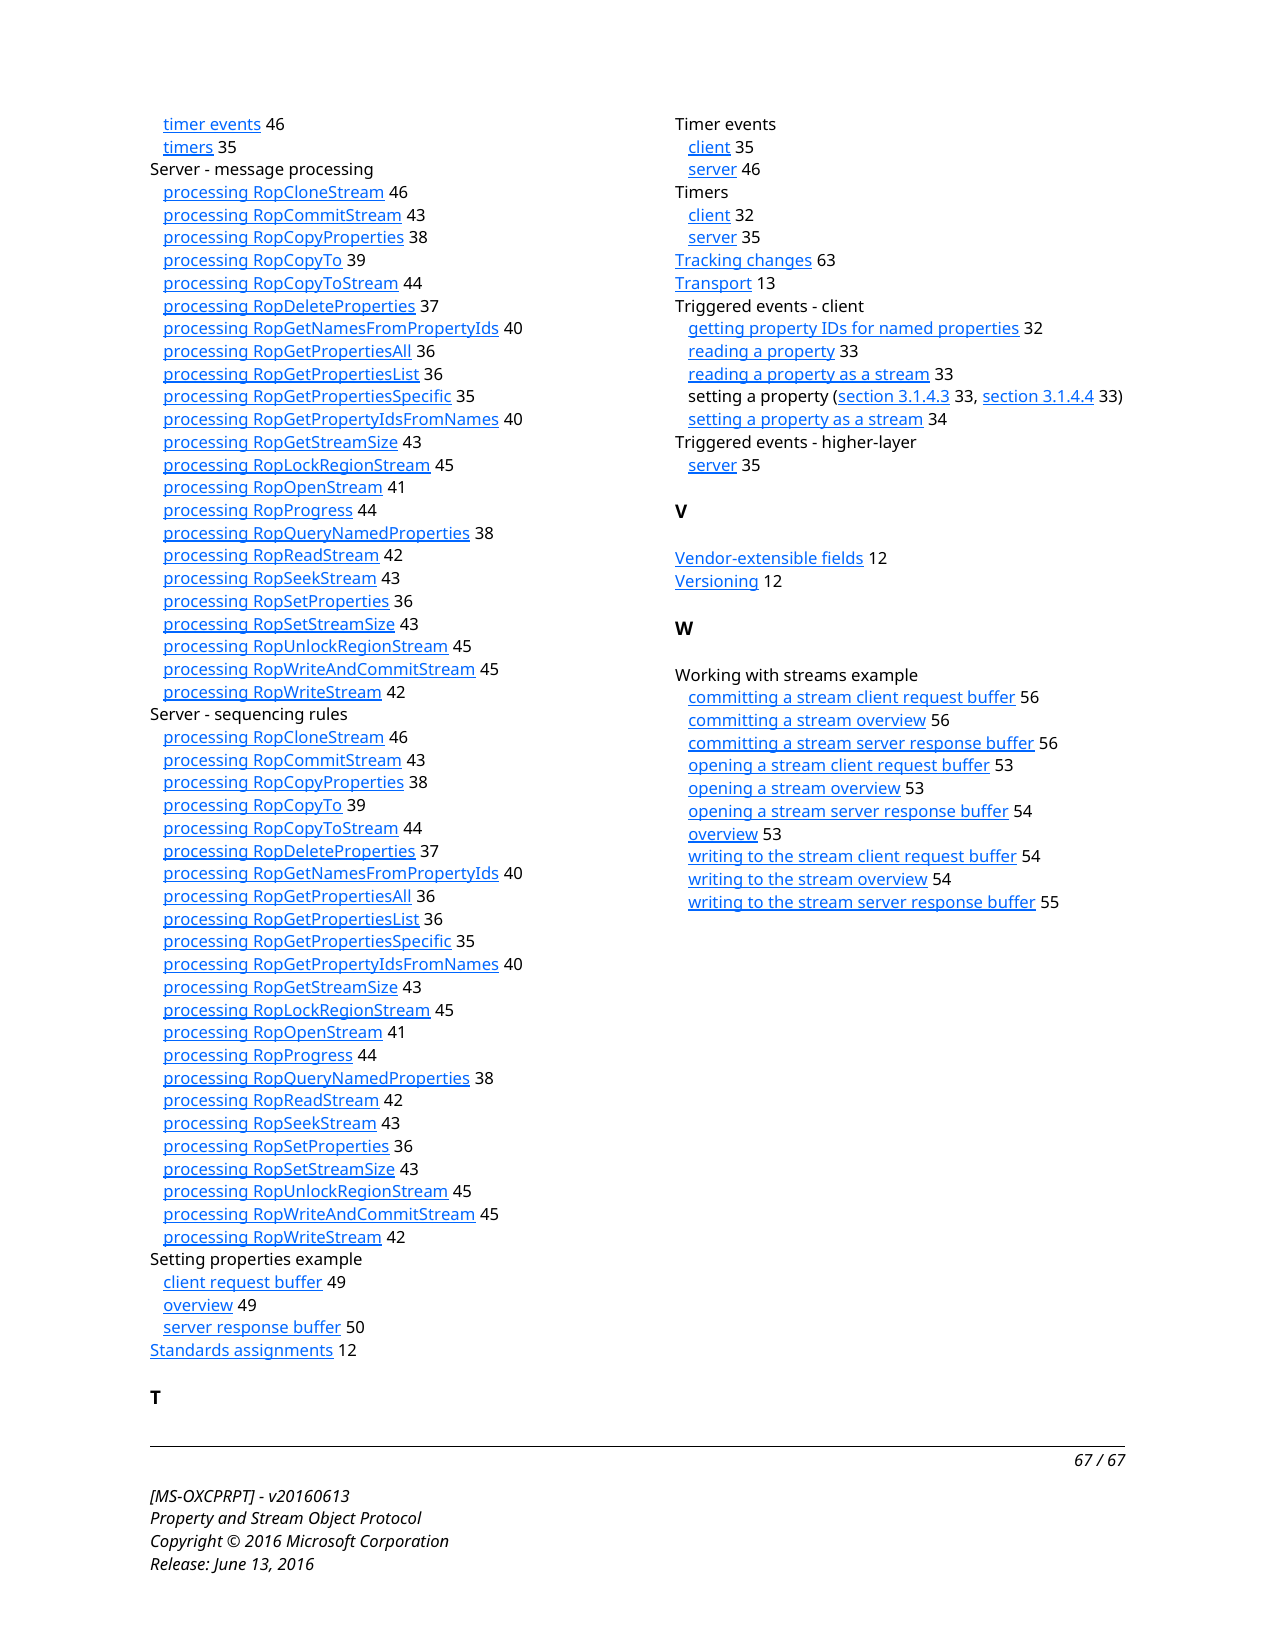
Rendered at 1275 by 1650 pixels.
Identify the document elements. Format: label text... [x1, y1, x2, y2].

text processing RopUnlockRegionStream 43 [150, 635, 600, 657]
text committing a stream overview 53 [675, 708, 1125, 731]
text reading a property 32 [675, 339, 1125, 362]
text overview 51 [675, 822, 1125, 845]
text processing RopGetPropertiesSpecific 34 [150, 930, 600, 953]
text Setting properties example [150, 1248, 600, 1271]
text timers 34 [150, 135, 600, 158]
text opening a stream client request buffer 51 [675, 754, 1125, 777]
text processing RopQueryNamedProperties 36 [150, 521, 600, 544]
text processing RopSeekStream 42 [150, 567, 600, 589]
text processing RopDeleteProperties 36 [150, 839, 600, 862]
text processing RopWriteStream 41 [150, 680, 600, 703]
text processing RopCommitStream 41 [150, 748, 600, 771]
text server 44 [675, 158, 1125, 181]
text processing RopGetPropertiesAll 35 [150, 884, 600, 907]
text server 34 [675, 453, 1125, 476]
text getting property IDs for named properties 31 [675, 317, 1125, 339]
text writing to the stream server response buffer 53 [675, 890, 1125, 913]
text Working with streams example [675, 663, 1125, 686]
text processing RopWriteStream 41 [150, 1225, 600, 1248]
text reading a property as a stream 32 [675, 362, 1125, 385]
text opening a stream overview 51 [675, 777, 1125, 799]
text writing to the stream overview 52 [675, 867, 1125, 890]
text client request buffer 47 [150, 1271, 600, 1293]
text Timers [675, 181, 1125, 203]
text Triggered events - higher-layer [675, 430, 1125, 453]
text setting a property as a stream 33 [675, 408, 1125, 430]
text processing RopGetNamesFromPropertyIds 38 [150, 317, 600, 339]
text processing RopCloneStream 44 [150, 181, 600, 203]
text processing RopQueryNamedProperties 36 [150, 1066, 600, 1089]
text server 34 [675, 226, 1125, 249]
text committing a stream server response buffer 54 [675, 731, 1125, 754]
text Standards assignments 12 [150, 1339, 600, 1361]
text overview 47 [150, 1293, 600, 1316]
text processing RopSetProperties 35 [150, 1134, 600, 1157]
text processing RopCopyTo 37 [150, 794, 600, 816]
text Server - sequencing rules [150, 703, 600, 726]
text processing RopLockRegionStream 43 [150, 453, 600, 476]
text Transport 13 [675, 271, 1125, 294]
text processing RopSetStreamSize 42 [150, 1157, 600, 1180]
text processing RopSetProperties 35 [150, 589, 600, 612]
text timer events 44 [150, 112, 600, 135]
text server response buffer 48 [150, 1316, 600, 1339]
text Triggered events - client [675, 294, 1125, 317]
text processing RopProgress 43 [150, 498, 600, 521]
text committing a stream client request buffer 53 [675, 686, 1125, 708]
text W [675, 615, 1125, 640]
text writing to the stream client request buffer 52 [675, 845, 1125, 867]
text processing RopCopyTo 37 [150, 249, 600, 271]
text processing RopGetStreamSize 41 [150, 975, 600, 998]
text processing RopGetPropertiesSpecific 34 [150, 385, 600, 408]
text setting a property (section 3.1.4.3 32, section 3.1.4.4 32) [675, 385, 1125, 408]
text Timer events [675, 112, 1125, 135]
text processing RopGetPropertiesList 35 [150, 362, 600, 385]
text processing RopCommitStream 41 [150, 203, 600, 226]
text processing RopCopyProperties 37 [150, 226, 600, 249]
text processing RopWriteAndCommitStream 44 [150, 1202, 600, 1225]
text processing RopCopyProperties 37 [150, 771, 600, 794]
text processing RopGetPropertyIdsFromNames 39 [150, 953, 600, 975]
text processing RopGetPropertiesList 35 [150, 907, 600, 930]
text opening a stream server response buffer 52 [675, 799, 1125, 822]
text processing RopWriteAndCommitStream 44 [150, 657, 600, 680]
text processing RopCopyToStream 42 [150, 271, 600, 294]
text processing RopCopyToStream 42 [150, 816, 600, 839]
text T [150, 1384, 600, 1410]
text processing RopReadStream 40 [150, 1089, 600, 1112]
text processing RopSeekStream 42 [150, 1112, 600, 1134]
text processing RopOpenStream 40 [150, 476, 600, 498]
text processing RopOpenStream 40 [150, 1021, 600, 1043]
text processing RopDeleteProperties 36 [150, 294, 600, 317]
text processing RopUnlockRegionStream 43 [150, 1180, 600, 1202]
text client 31 [675, 203, 1125, 226]
text processing RopReadStream 40 [150, 544, 600, 567]
text processing RopGetPropertiesAll 35 [150, 339, 600, 362]
text client 34 [675, 135, 1125, 158]
text processing RopGetNamesFromPropertyIds 38 [150, 862, 600, 884]
text Server - message processing [150, 158, 600, 181]
text processing RopGetStreamSize 41 [150, 430, 600, 453]
text processing RopGetPropertyIdsFromNames 39 [150, 408, 600, 430]
text Tracking changes 61 [675, 249, 1125, 271]
text processing RopSetStreamSize 42 [150, 612, 600, 635]
text processing RopCloneStream 44 [150, 726, 600, 748]
text processing RopLockRegionStream 43 [150, 998, 600, 1021]
text processing RopProgress 43 [150, 1043, 600, 1066]
text Vendor-extensible fields 12 [675, 547, 1125, 569]
text V [675, 498, 1125, 524]
text Versioning 12 [675, 569, 1125, 592]
